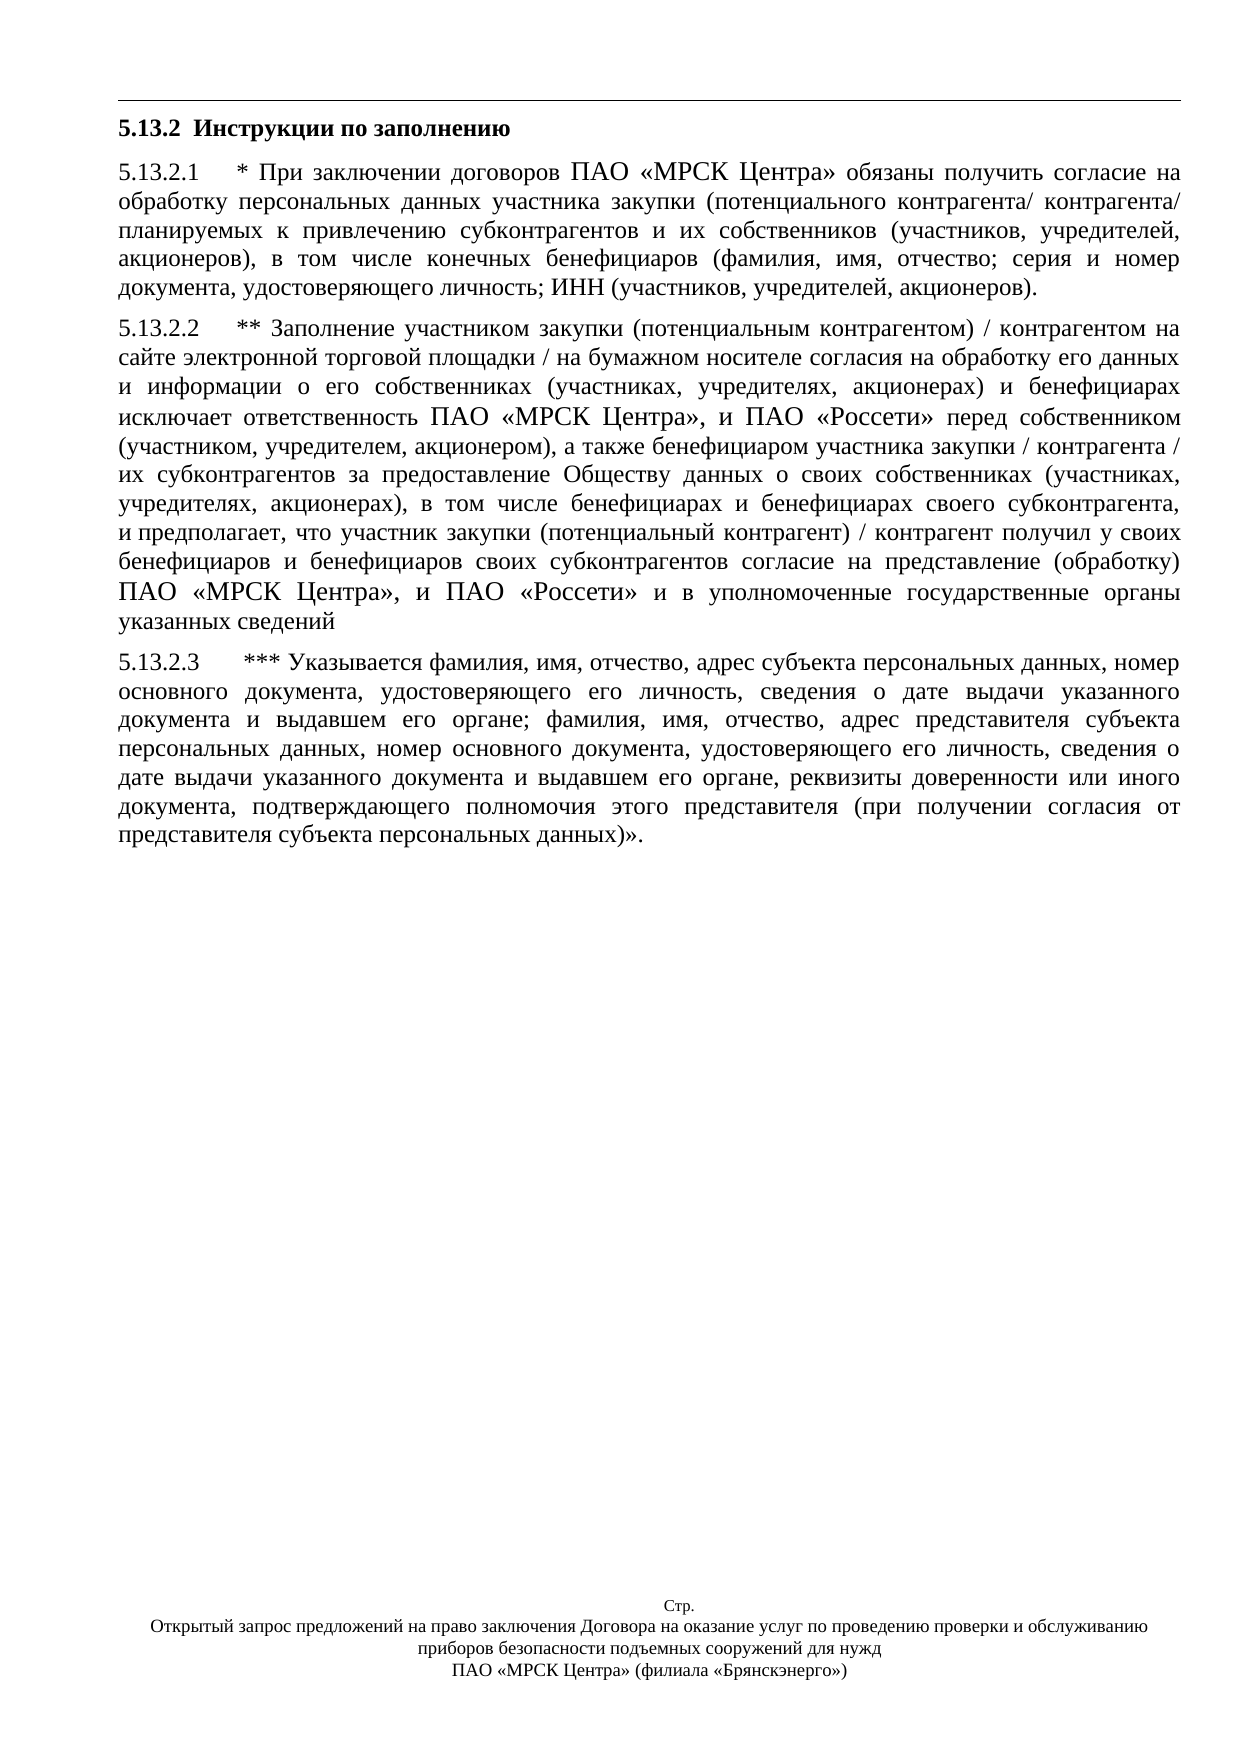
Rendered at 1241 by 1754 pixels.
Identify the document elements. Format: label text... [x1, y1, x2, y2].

list *** Указывается фамилия, имя, отчество, адрес субъекта персональных данных, номер основного документа, удостоверяющего его личность, сведения о дате выдачи указанного документа и выдавшем его органе; фамилия, имя, отчество, адрес представителя субъекта персональных данных, номер основного документа, удостоверяющего его личность, сведения о дате выдачи указанного документа и выдавшем его органе, реквизиты доверенности или иного документа, подтверждающего полномочия этого представителя (при получении согласия от представителя субъекта персональных данных)». [118, 647, 1181, 848]
list ** Заполнение участником закупки (потенциальным контрагентом) / контрагентом на сайте электронной торговой площадки / на бумажном носителе согласия на обработку его данных и информации о его собственниках (участниках, учредителях, акционерах) и бенефициарах исключает ответственность ПАО «МРСК Центра», и ПАО «Россети» перед собственником (участником, учредителем, акционером), а также бенефициаром участника закупки / контрагента / их субконтрагентов за предоставление Обществу данных о своих собственниках (участниках, учредителях, акционерах), в том числе бенефициарах и бенефициарах своего субконтрагента, и предполагает, что участник закупки (потенциальный контрагент) / контрагент получил у своих бенефициаров и бенефициаров своих субконтрагентов согласие на представление (обработку) ПАО «МРСК Центра», и ПАО «Россети» и в уполномоченные государственные органы указанных сведений [118, 313, 1181, 634]
subtitle Инструкции по заполнению [118, 113, 1181, 142]
list * При заключении договоров ПАО «МРСК Центра» обязаны получить согласие на обработку персональных данных участника закупки (потенциального контрагента/ контрагента/ планируемых к привлечению субконтрагентов и их собственников (участников, учредителей, акционеров), в том числе конечных бенефициаров (фамилия, имя, отчество; серия и номер документа, удостоверяющего личность; ИНН (участников, учредителей, акционеров). [118, 155, 1181, 301]
